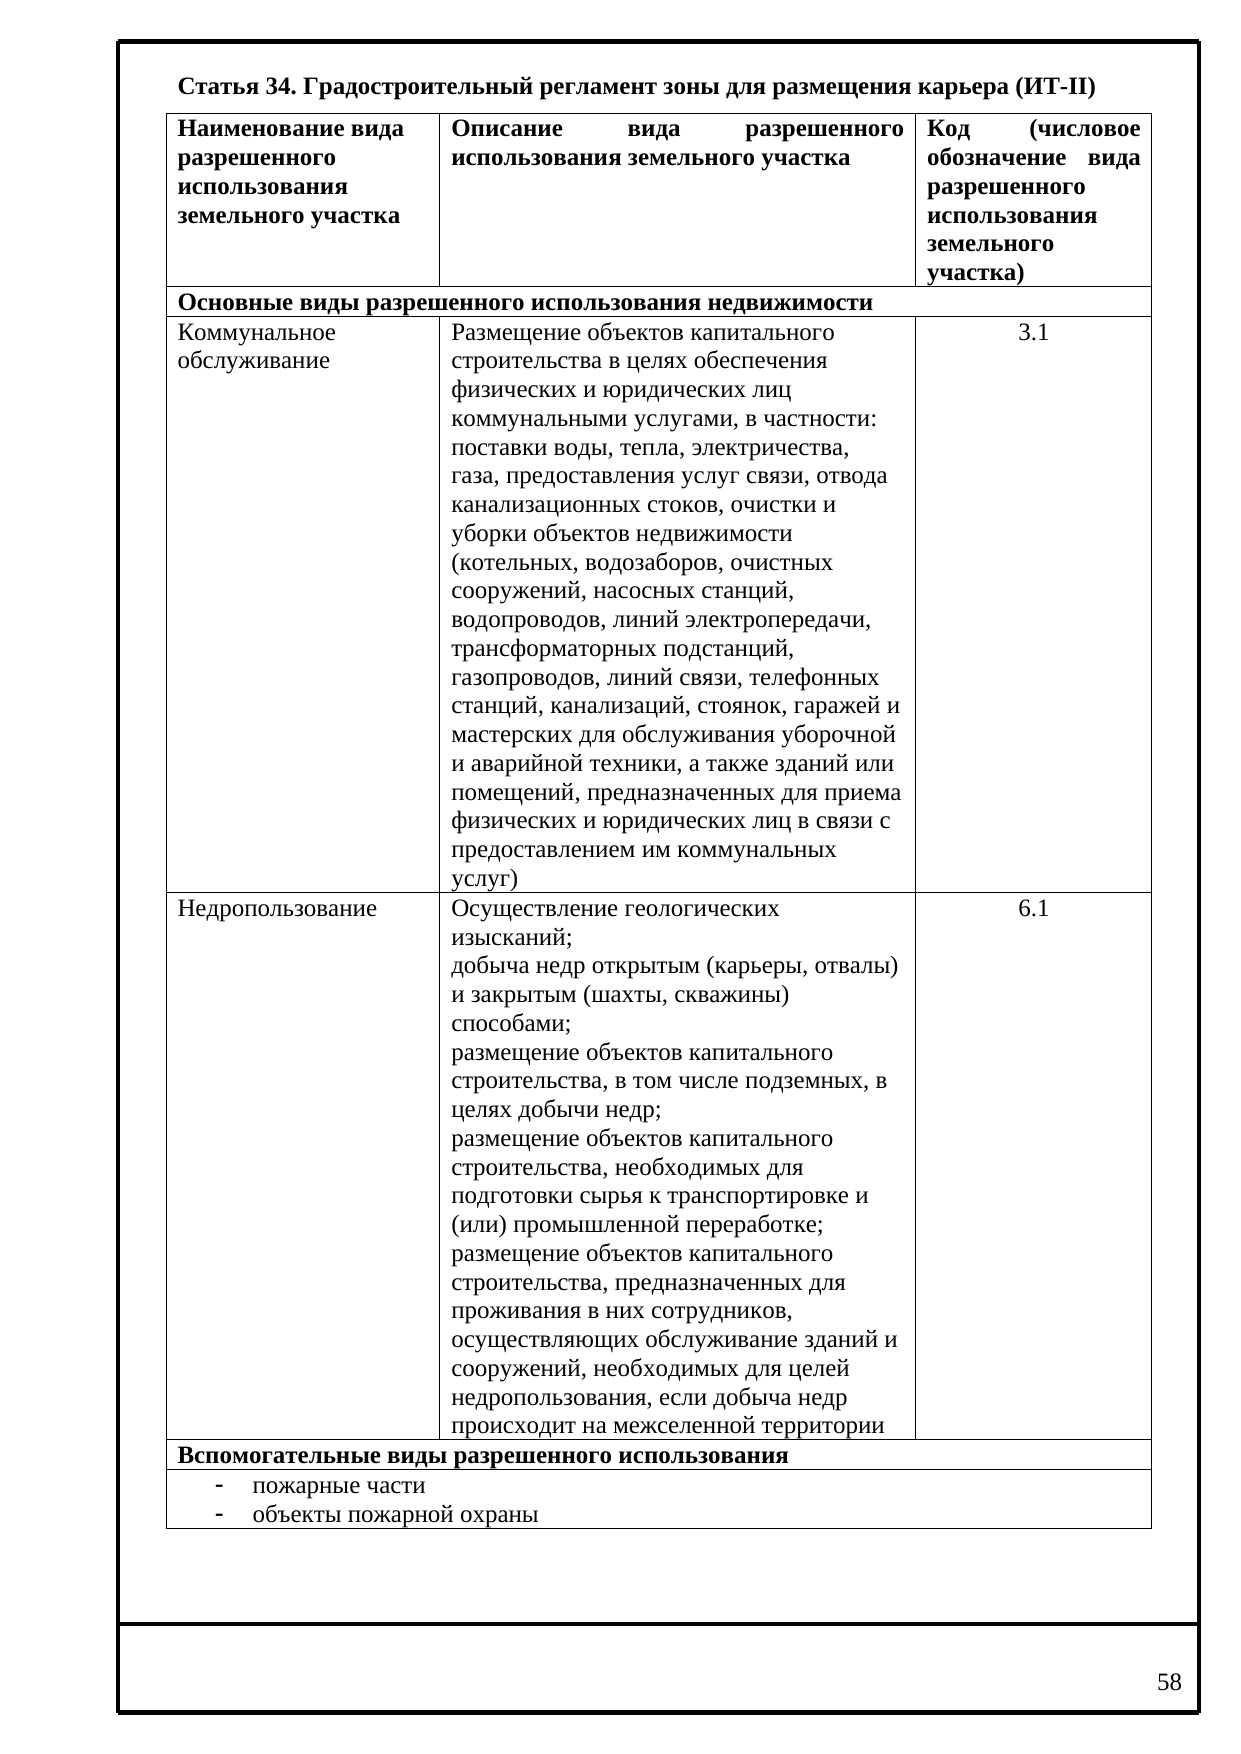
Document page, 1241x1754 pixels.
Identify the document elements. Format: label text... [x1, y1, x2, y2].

table_cell Коммунальное обслуживание [167, 317, 439, 892]
table_cell 3.1 [916, 317, 1151, 892]
subtitle Статья 34. Градостроительный регламент зоны для размещения карьера (ИТ-II) [177, 71, 1152, 100]
table_header Код (числовое обозначение вида разрешенного использования земельного участка) [916, 114, 1151, 286]
table_header Описание вида разрешенного использования земельного участка [440, 114, 915, 286]
table_cell 6.1 [916, 893, 1151, 1439]
table_cell Размещение объектов капитального строительства в целях обеспечения физических и юридических лиц коммунальными услугами, в частности: поставки воды, тепла, электричества, газа, предоставления услуг связи, отвода канализационных стоков, очистки и уборки объектов недвижимости (котельных, водозаборов, очистных сооружений, насосных станций, водопроводов, линий электропередачи, трансформаторных подстанций, газопроводов, линий связи, телефонных станций, канализаций, стоянок, гаражей и мастерских для обслуживания уборочной и аварийной техники, а также зданий или помещений, предназначенных для приема физических и юридических лиц в связи с предоставлением им коммунальных услуг) [440, 317, 915, 892]
table_cell Недропользование [167, 893, 439, 1439]
table_header Наименование вида разрешенного использования земельного участка [167, 114, 439, 286]
table_cell Основные виды разрешенного использования недвижимости [167, 287, 1151, 316]
table_cell Вспомогательные виды разрешенного использования [167, 1440, 1151, 1469]
table_cell Осуществление геологических изысканий; добыча недр открытым (карьеры, отвалы) и закрытым (шахты, скважины) способами; размещение объектов капитального строительства, в том числе подземных, в целях добычи недр; размещение объектов капитального строительства, необходимых для подготовки сырья к транспортировке и (или) промышленной переработке; размещение объектов капитального строительства, предназначенных для проживания в них сотрудников, осуществляющих обслуживание зданий и сооружений, необходимых для целей недропользования, если добыча недр происходит на межселенной территории [440, 893, 915, 1439]
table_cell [167, 1470, 1151, 1527]
